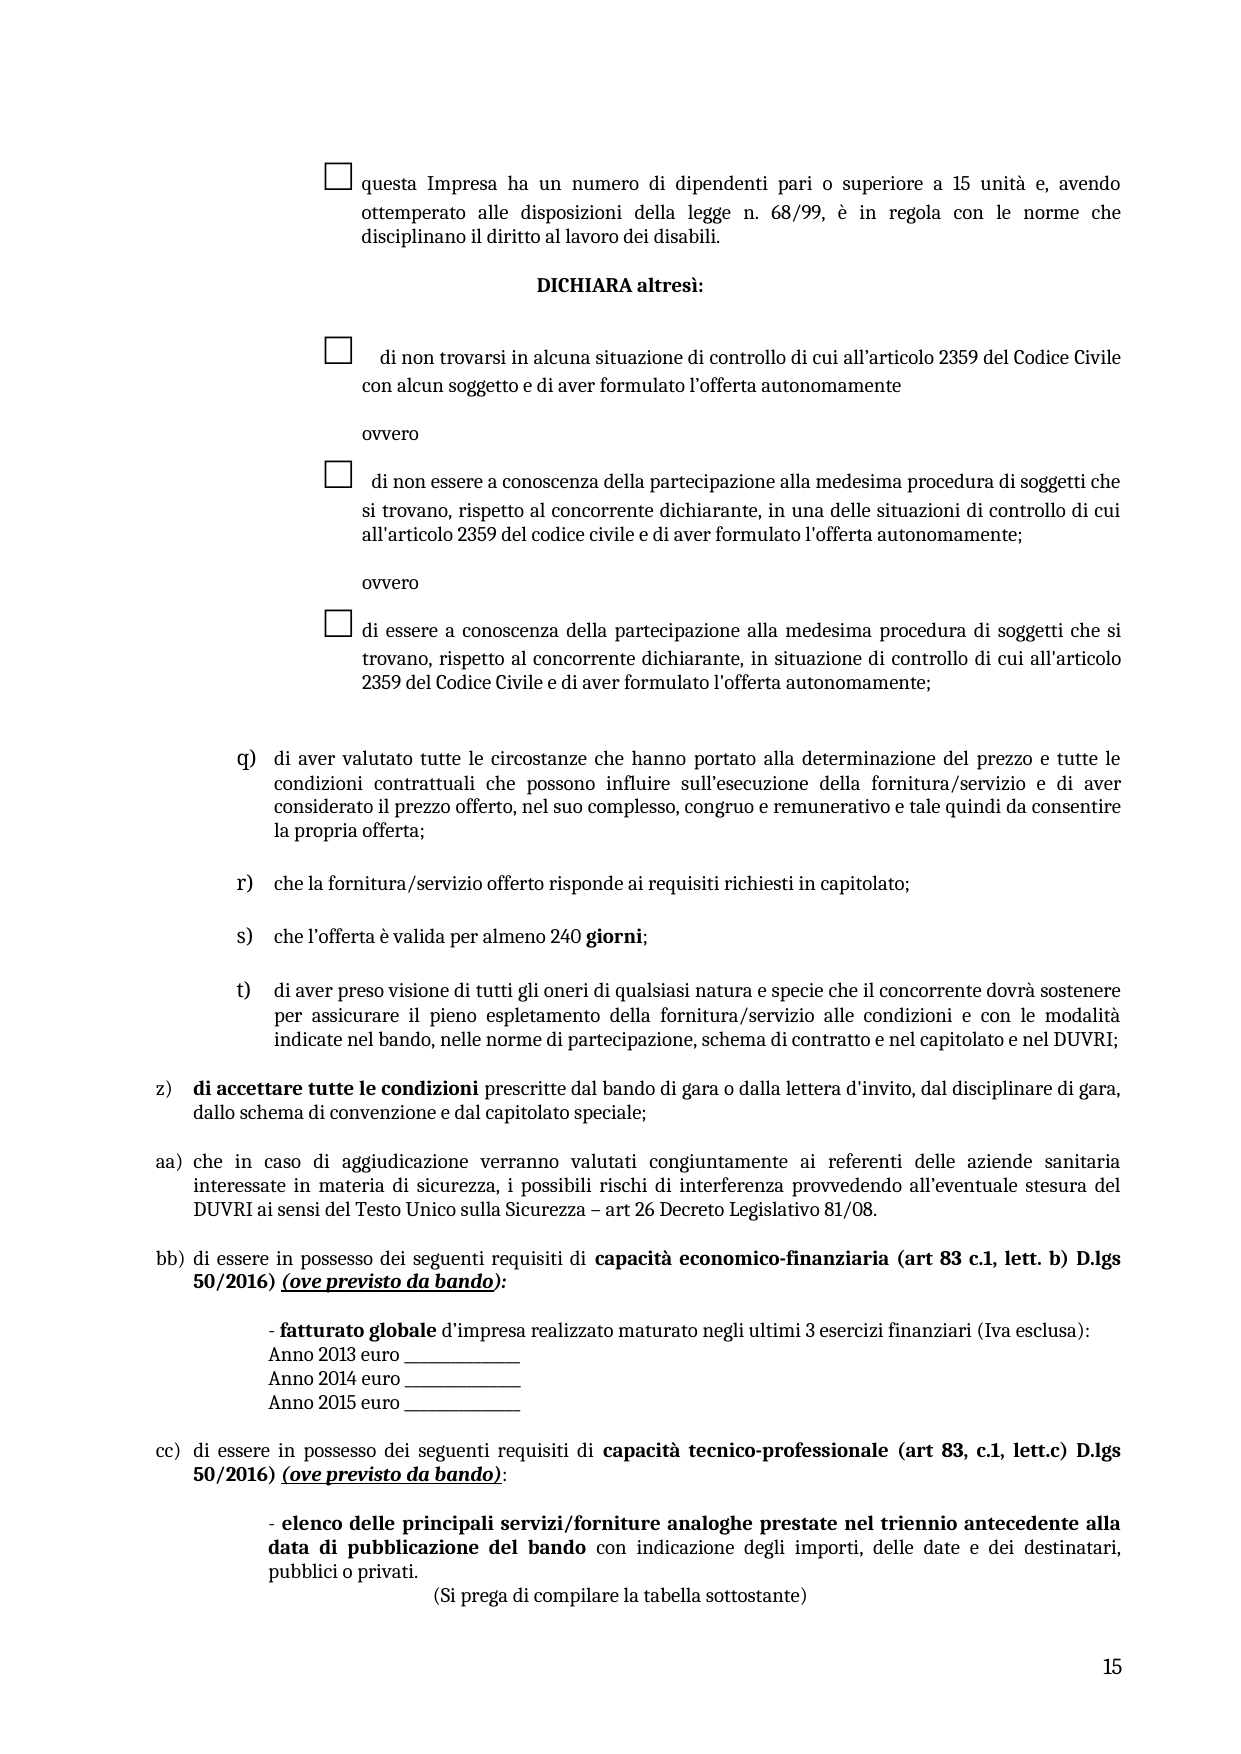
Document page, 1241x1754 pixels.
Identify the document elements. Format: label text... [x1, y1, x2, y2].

list di non essere a conoscenza della partecipazione alla medesima procedura di soggetti che si trovano, rispetto al concorrente dichiarante, in una delle situazioni di controllo di cui all'articolo 2359 del codice civile e di aver formulato l'offerta autonomamente; [324, 446, 1122, 546]
text Anno 2013 euro _______________ [268, 1343, 1122, 1367]
text DICHIARA altresì: [118, 273, 1122, 297]
list di essere in possesso dei seguenti requisiti di capacità tecnico-professionale (art 83, c.1, lett.c) D.lgs 50/2016) (ove previsto da bando): [156, 1439, 1122, 1487]
text (Si prega di compilare la tabella sottostante) [118, 1584, 1122, 1608]
list di aver valutato tutte le circostanze che hanno portato alla determinazione del prezzo e tutte le condizioni contrattuali che possono influire sull’esecuzione della fornitura/servizio e di aver considerato il prezzo offerto, nel suo complesso, congruo e remunerativo e tale quindi da consentire la propria offerta; [236, 743, 1122, 843]
list di essere in possesso dei seguenti requisiti di capacità economico-finanziaria (art 83 c.1, lett. b) D.lgs 50/2016) (ove previsto da bando): [156, 1246, 1122, 1294]
list di accettare tutte le condizioni prescritte dal bando di gara o dalla lettera d'invito, dal disciplinare di gara, dallo schema di convenzione e dal capitolato speciale; [156, 1076, 1122, 1124]
text ovvero [362, 422, 1122, 446]
text Anno 2015 euro _______________ [268, 1391, 1122, 1415]
list di non trovarsi in alcuna situazione di controllo di cui all’articolo 2359 del Codice Civile con alcun soggetto e di aver formulato l’offerta autonomamente [324, 321, 1122, 398]
text - fatturato globale d’impresa realizzato maturato negli ultimi 3 esercizi finanziari (Iva esclusa): [268, 1319, 1122, 1343]
list che la fornitura/servizio offerto risponde ai requisiti richiesti in capitolato; [236, 868, 1122, 897]
text - elenco delle principali servizi/forniture analoghe prestate nel triennio antecedente alla data di pubblicazione del bando con indicazione degli importi, delle date e dei destinatari, pubblici o privati. [268, 1512, 1122, 1584]
list che in caso di aggiudicazione verranno valutati congiuntamente ai referenti delle aziende sanitaria interessate in materia di sicurezza, i possibili rischi di interferenza provvedendo all’eventuale stesura del DUVRI ai sensi del Testo Unico sulla Sicurezza – art 26 Decreto Legislativo 81/08. [156, 1149, 1122, 1221]
list che l’offerta è valida per almeno 240 giorni; [236, 922, 1122, 950]
text Anno 2014 euro _______________ [268, 1367, 1122, 1391]
list di essere a conoscenza della partecipazione alla medesima procedura di soggetti che si trovano, rispetto al concorrente dichiarante, in situazione di controllo di cui all'articolo 2359 del Codice Civile e di aver formulato l'offerta autonomamente; [324, 594, 1122, 695]
list questa Impresa ha un numero di dipendenti pari o superiore a 15 unità e, avendo ottemperato alle disposizioni della legge n. 68/99, è in regola con le norme che disciplinano il diritto al lavoro dei disabili. [324, 148, 1122, 248]
text ovvero [362, 570, 1122, 594]
list di aver preso visione di tutti gli oneri di qualsiasi natura e specie che il concorrente dovrà sostenere per assicurare il pieno espletamento della fornitura/servizio alle condizioni e con le modalità indicate nel bando, nelle norme di partecipazione, schema di contratto e nel capitolato e nel DUVRI; [236, 975, 1122, 1051]
